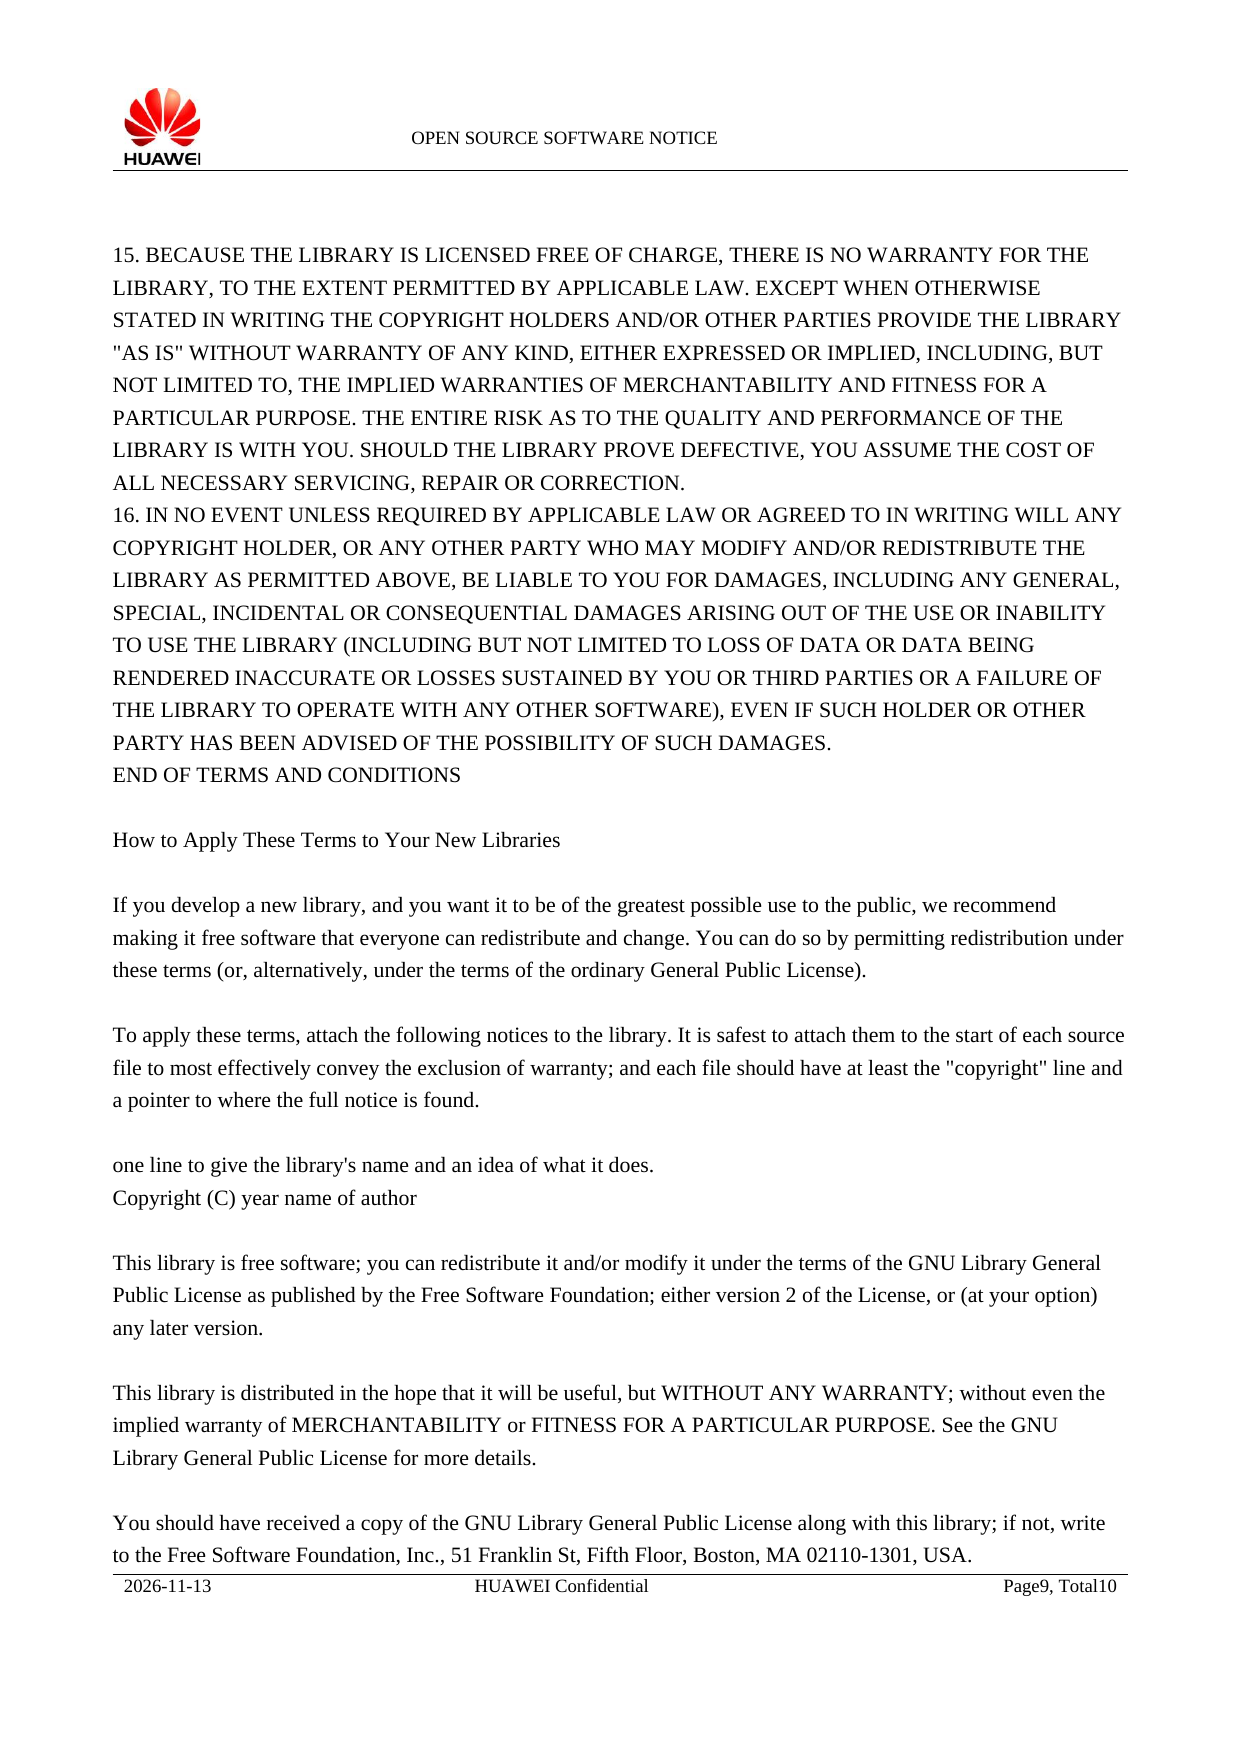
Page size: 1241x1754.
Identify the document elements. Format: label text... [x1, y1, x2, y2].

picture [124, 88, 201, 165]
